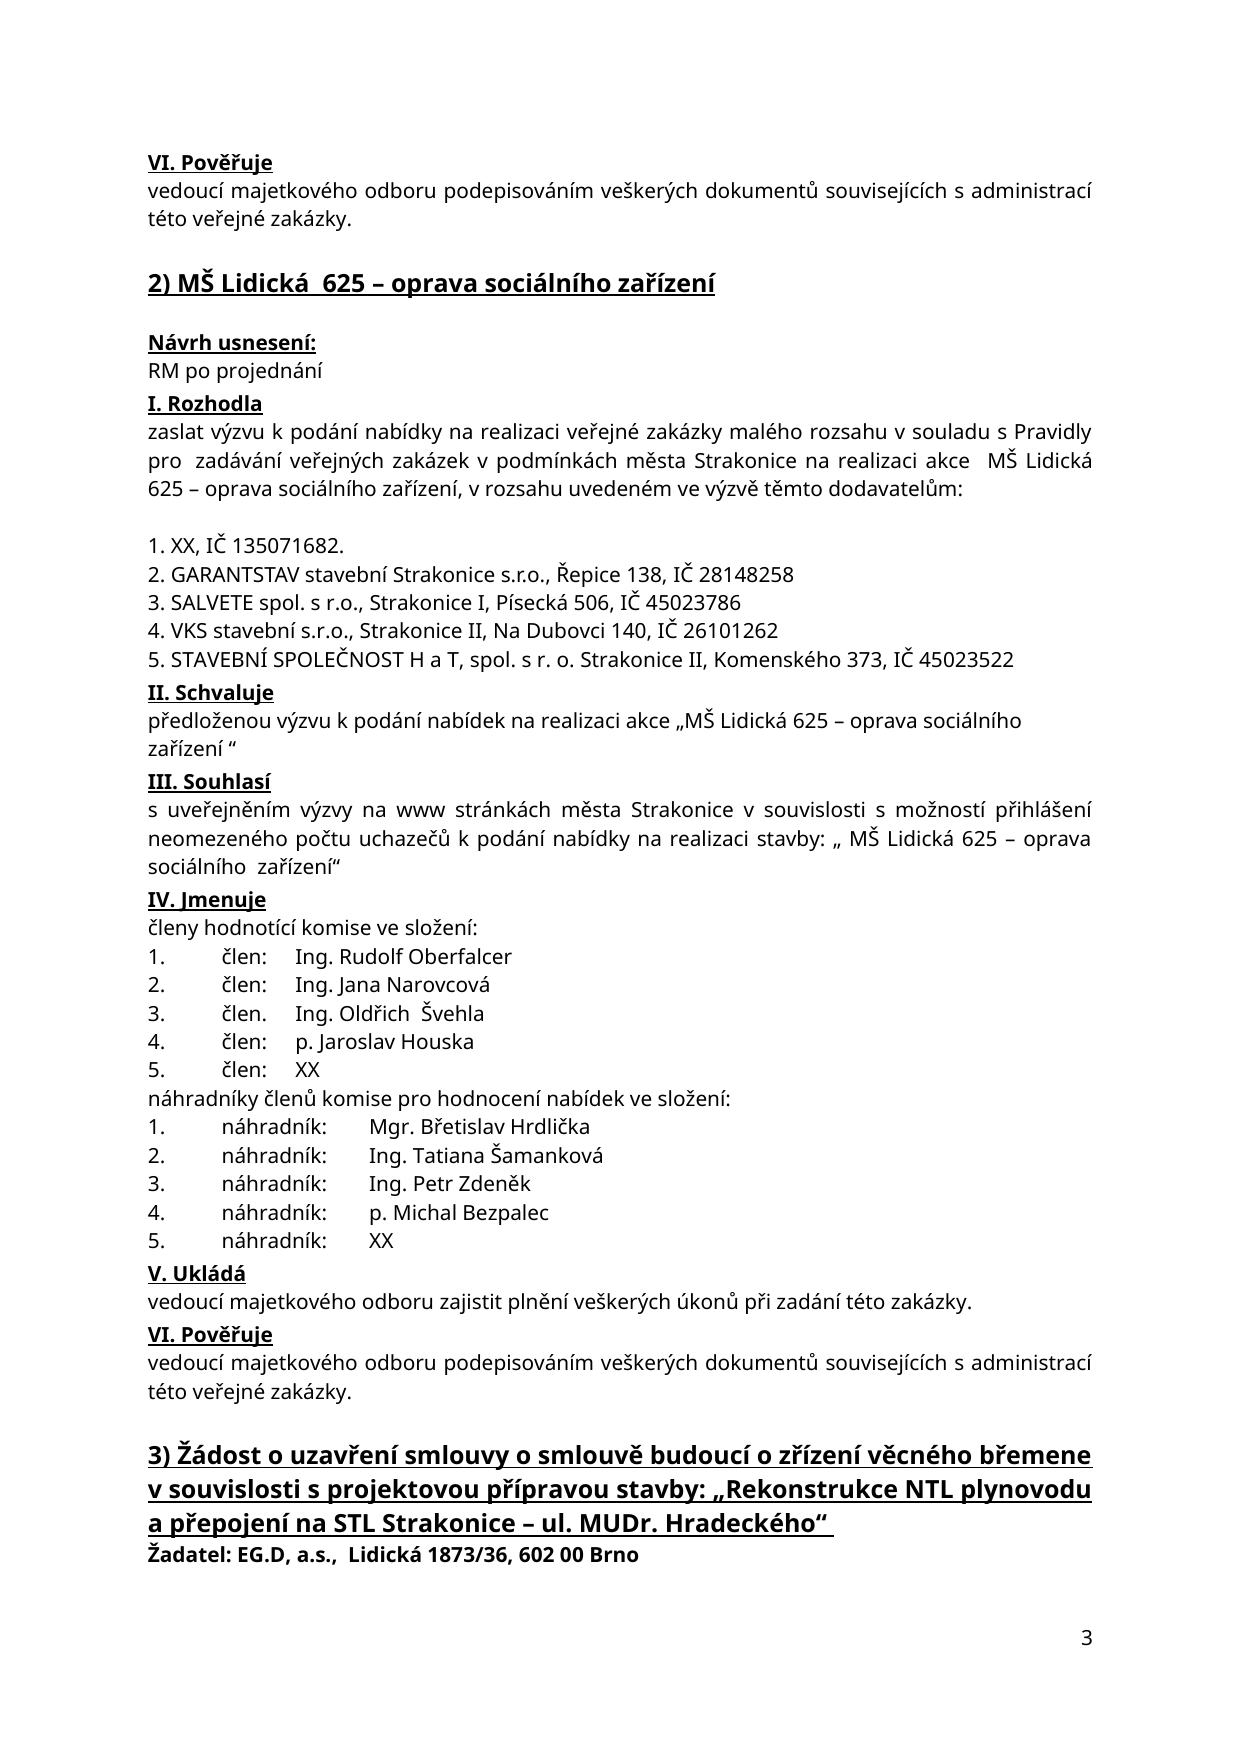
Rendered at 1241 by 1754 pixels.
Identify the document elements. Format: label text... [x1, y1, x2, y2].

text 5. náhradník: XX [148, 1226, 1093, 1255]
text 1. náhradník: Mgr. Břetislav Hrdlička [148, 1112, 1093, 1141]
subtitle I. Rozhodla [148, 389, 1093, 417]
text 4. člen: p. Jaroslav Houska [148, 1027, 1093, 1056]
subtitle VI. Pověřuje [148, 1320, 1093, 1348]
text 4. VKS stavební s.r.o., Strakonice II, Na Dubovci 140, IČ 26101262 [148, 617, 1093, 645]
text Žadatel: EG.D, a.s., Lidická 1873/36, 602 00 Brno [148, 1540, 1093, 1568]
text předloženou výzvu k podání nabídek na realizaci akce „MŠ Lidická 625 – oprava sociálního zařízení “ [148, 706, 1093, 763]
text 2. člen: Ing. Jana Narovcová [148, 970, 1093, 999]
text 1. XX, IČ 135071682. [148, 531, 1093, 560]
text 1. člen: Ing. Rudolf Oberfalcer [148, 942, 1093, 970]
text Návrh usnesení: [148, 328, 1093, 356]
subtitle II. Schvaluje [148, 678, 1093, 706]
text 5. člen: XX [148, 1056, 1093, 1084]
text 2. náhradník: Ing. Tatiana Šamanková [148, 1141, 1093, 1169]
subtitle 3) Žádost o uzavření smlouvy o smlouvě budoucí o zřízení věcného břemene v souvislosti s projektovou přípravou stavby: „Rekonstrukce NTL plynovodu a přepojení na STL Strakonice – ul. MUDr. Hradeckého“ [148, 1468, 1093, 1540]
text zaslat výzvu k podání nabídky na realizaci veřejné zakázky malého rozsahu v souladu s Pravidly pro zadávání veřejných zakázek v podmínkách města Strakonice na realizaci akce MŠ Lidická 625 – oprava sociálního zařízení, v rozsahu uvedeném ve výzvě těmto dodavatelům: [148, 417, 1093, 503]
subtitle V. Ukládá [148, 1259, 1093, 1287]
text náhradníky členů komise pro hodnocení nabídek ve složení: [148, 1084, 1093, 1112]
subtitle 2) MŠ Lidická 625 – oprava sociálního zařízení [148, 266, 1093, 299]
text vedoucí majetkového odboru podepisováním veškerých dokumentů souvisejících s administrací této veřejné zakázky. [148, 176, 1093, 233]
text 3. člen. Ing. Oldřich Švehla [148, 999, 1093, 1027]
text 5. STAVEBNÍ SPOLEČNOST H a T, spol. s r. o. Strakonice II, Komenského 373, IČ 45023522 [148, 645, 1093, 673]
text RM po projednání [148, 356, 1093, 385]
text členy hodnotící komise ve složení: [148, 913, 1093, 942]
text s uveřejněním výzvy na www stránkách města Strakonice v souvislosti s možností přihlášení neomezeného počtu uchazečů k podání nabídky na realizaci stavby: „ MŠ Lidická 625 – oprava sociálního zařízení“ [148, 796, 1093, 881]
text vedoucí majetkového odboru podepisováním veškerých dokumentů souvisejících s administrací této veřejné zakázky. [148, 1348, 1093, 1405]
subtitle III. Souhlasí [148, 767, 1093, 796]
text 3. náhradník: Ing. Petr Zdeněk [148, 1169, 1093, 1198]
subtitle 3) Žádost o uzavření smlouvy o smlouvě budoucí o zřízení věcného břemene v souvislosti s projektovou přípravou stavby: „Rekonstrukce NTL plynovodu a přepojení na STL Strakonice – ul. MUDr. Hradeckého“ [148, 1438, 1093, 1467]
text 3. SALVETE spol. s r.o., Strakonice I, Písecká 506, IČ 45023786 [148, 588, 1093, 617]
text vedoucí majetkového odboru zajistit plnění veškerých úkonů při zadání této zakázky. [148, 1287, 1093, 1316]
subtitle VI. Pověřuje [148, 148, 1093, 176]
text 4. náhradník: p. Michal Bezpalec [148, 1198, 1093, 1226]
text 2. GARANTSTAV stavební Strakonice s.r.o., Řepice 138, IČ 28148258 [148, 560, 1093, 588]
subtitle IV. Jmenuje [148, 885, 1093, 913]
